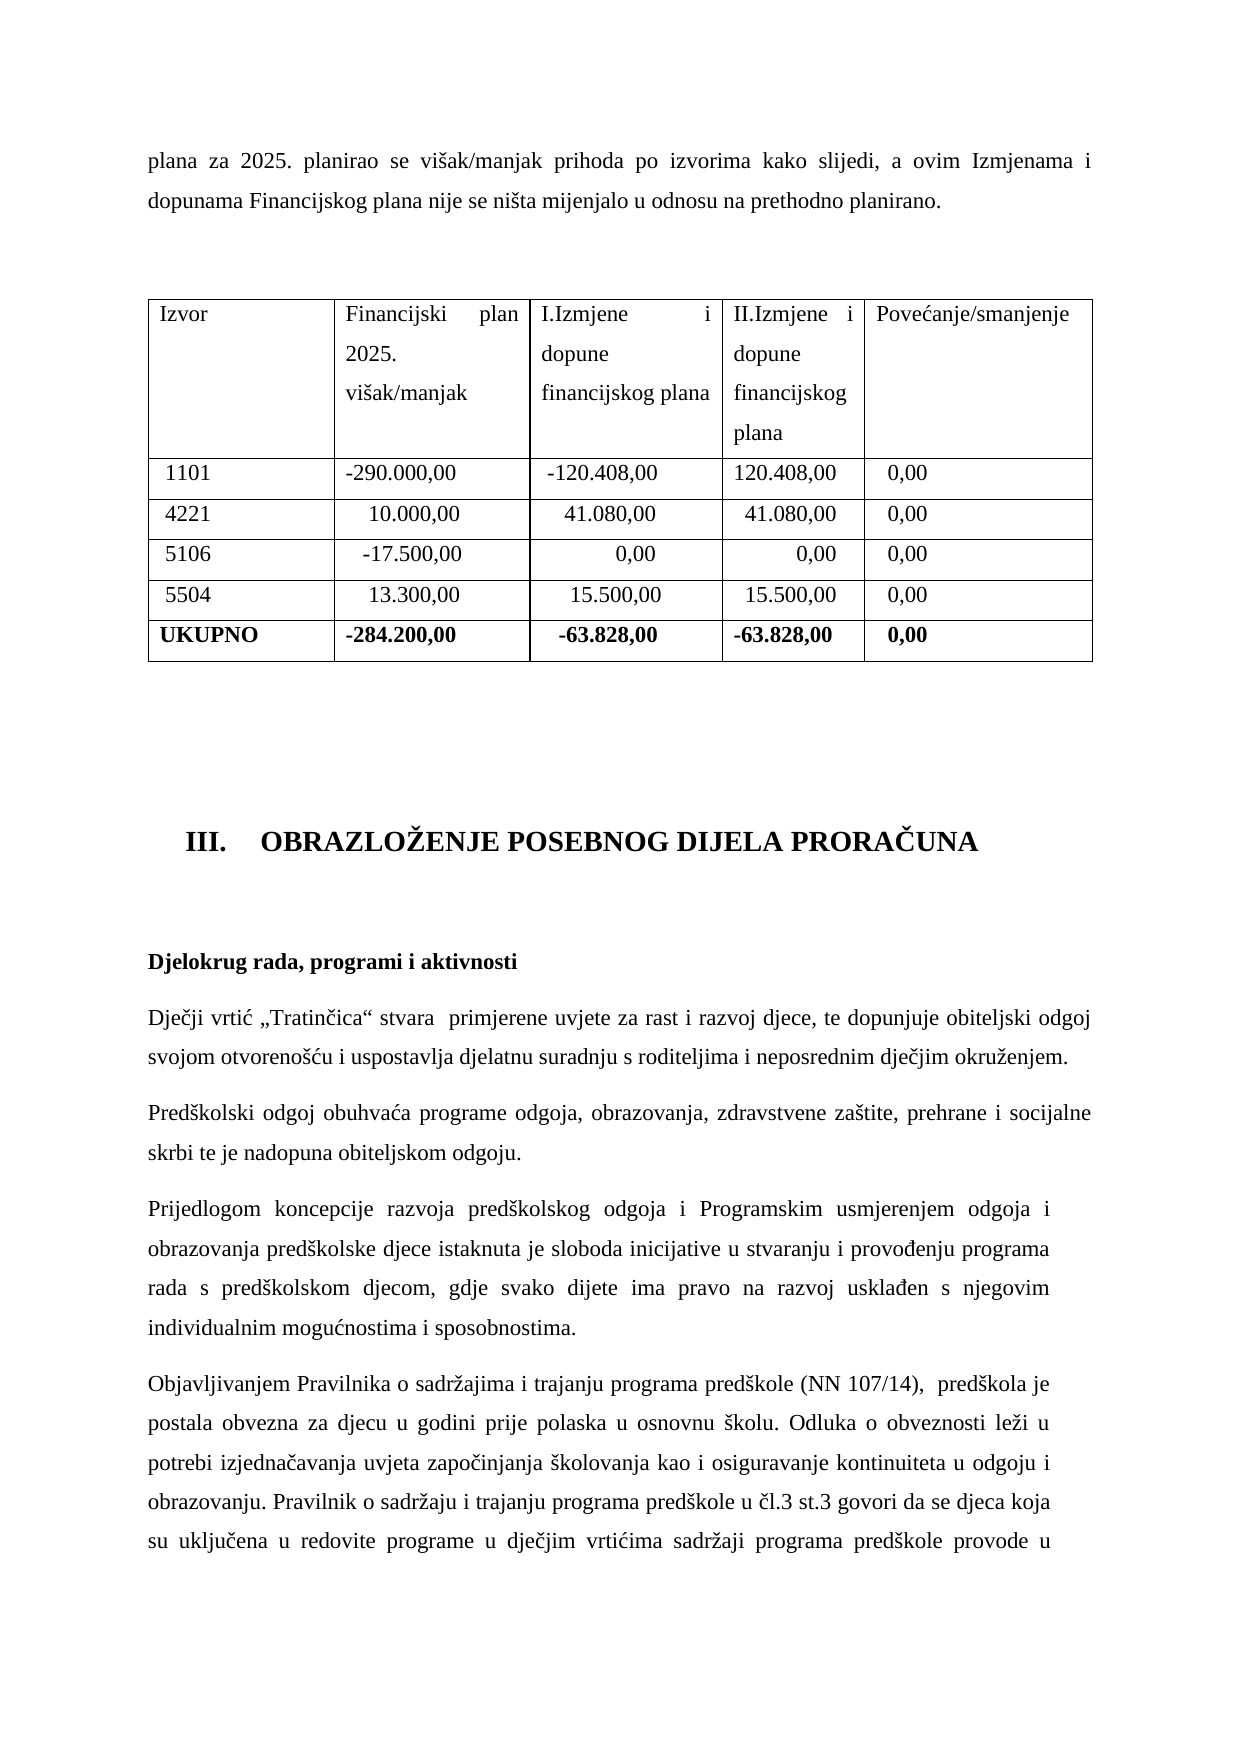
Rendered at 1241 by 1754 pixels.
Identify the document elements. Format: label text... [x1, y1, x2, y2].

table_cell -120.408,00 [531, 459, 722, 499]
table_cell 0,00 [865, 540, 1092, 580]
table_cell 10.000,00 [335, 500, 529, 539]
table_cell -17.500,00 [335, 540, 529, 580]
table_cell 0,00 [865, 621, 1092, 661]
table_header Financijski plan 2025. višak/manjak [335, 300, 529, 458]
table_cell 0,00 [723, 540, 864, 580]
table_cell 120.408,00 [723, 459, 864, 499]
table_cell 41.080,00 [531, 500, 722, 539]
table_cell 41.080,00 [723, 500, 864, 539]
table_cell 15.500,00 [723, 581, 864, 620]
table_cell 15.500,00 [531, 581, 722, 620]
table_header Povećanje/smanjenje [865, 300, 1092, 458]
table_cell 4221 [149, 500, 334, 539]
table_cell 13.300,00 [335, 581, 529, 620]
text Prijedlogom koncepcije razvoja predškolskog odgoja i Programskim usmjerenjem odgoja i obrazovanja predškolske djece istaknuta je sloboda inicijative u stvaranju i provođenju programa rada s predškolskom djecom, gdje svako dijete ima pravo na razvoj usklađen s njegovim individualnim mogućnostima i sposobnostima. [148, 1195, 1052, 1340]
table_cell 0,00 [531, 540, 722, 580]
table_cell UKUPNO [149, 621, 334, 661]
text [148, 148, 1093, 213]
table_header I.Izmjene i dopune financijskog plana [531, 300, 722, 458]
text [148, 1370, 1052, 1554]
text Predškolski odgoj obuhvaća programe odgoja, obrazovanja, zdravstvene zaštite, prehrane i socijalne skrbi te je nadopuna obiteljskom odgoju. [148, 1099, 1093, 1165]
table_cell -63.828,00 [531, 621, 722, 661]
table_cell -63.828,00 [723, 621, 864, 661]
text Dječji vrtić „Tratinčica“ stvara primjerene uvjete za rast i razvoj djece, te dopunjuje obiteljski odgoj svojom otvorenošću i uspostavlja djelatnu suradnju s roditeljima i neposrednim dječjim okruženjem. [148, 1004, 1093, 1070]
table_header Izvor [149, 300, 334, 458]
table_cell -284.200,00 [335, 621, 529, 661]
table_cell 1101 [149, 459, 334, 499]
table_header II.Izmjene i dopune financijskog plana [723, 300, 864, 458]
table_cell 5106 [149, 540, 334, 580]
table_cell 5504 [149, 581, 334, 620]
table_cell -290.000,00 [335, 459, 529, 499]
text Djelokrug rada, programi i aktivnosti [148, 948, 1093, 974]
table_cell 0,00 [865, 459, 1092, 499]
table_cell 0,00 [865, 581, 1092, 620]
table_cell 0,00 [865, 500, 1092, 539]
list OBRAZLOŽENJE POSEBNOG DIJELA PRORAČUNA [185, 824, 1093, 858]
